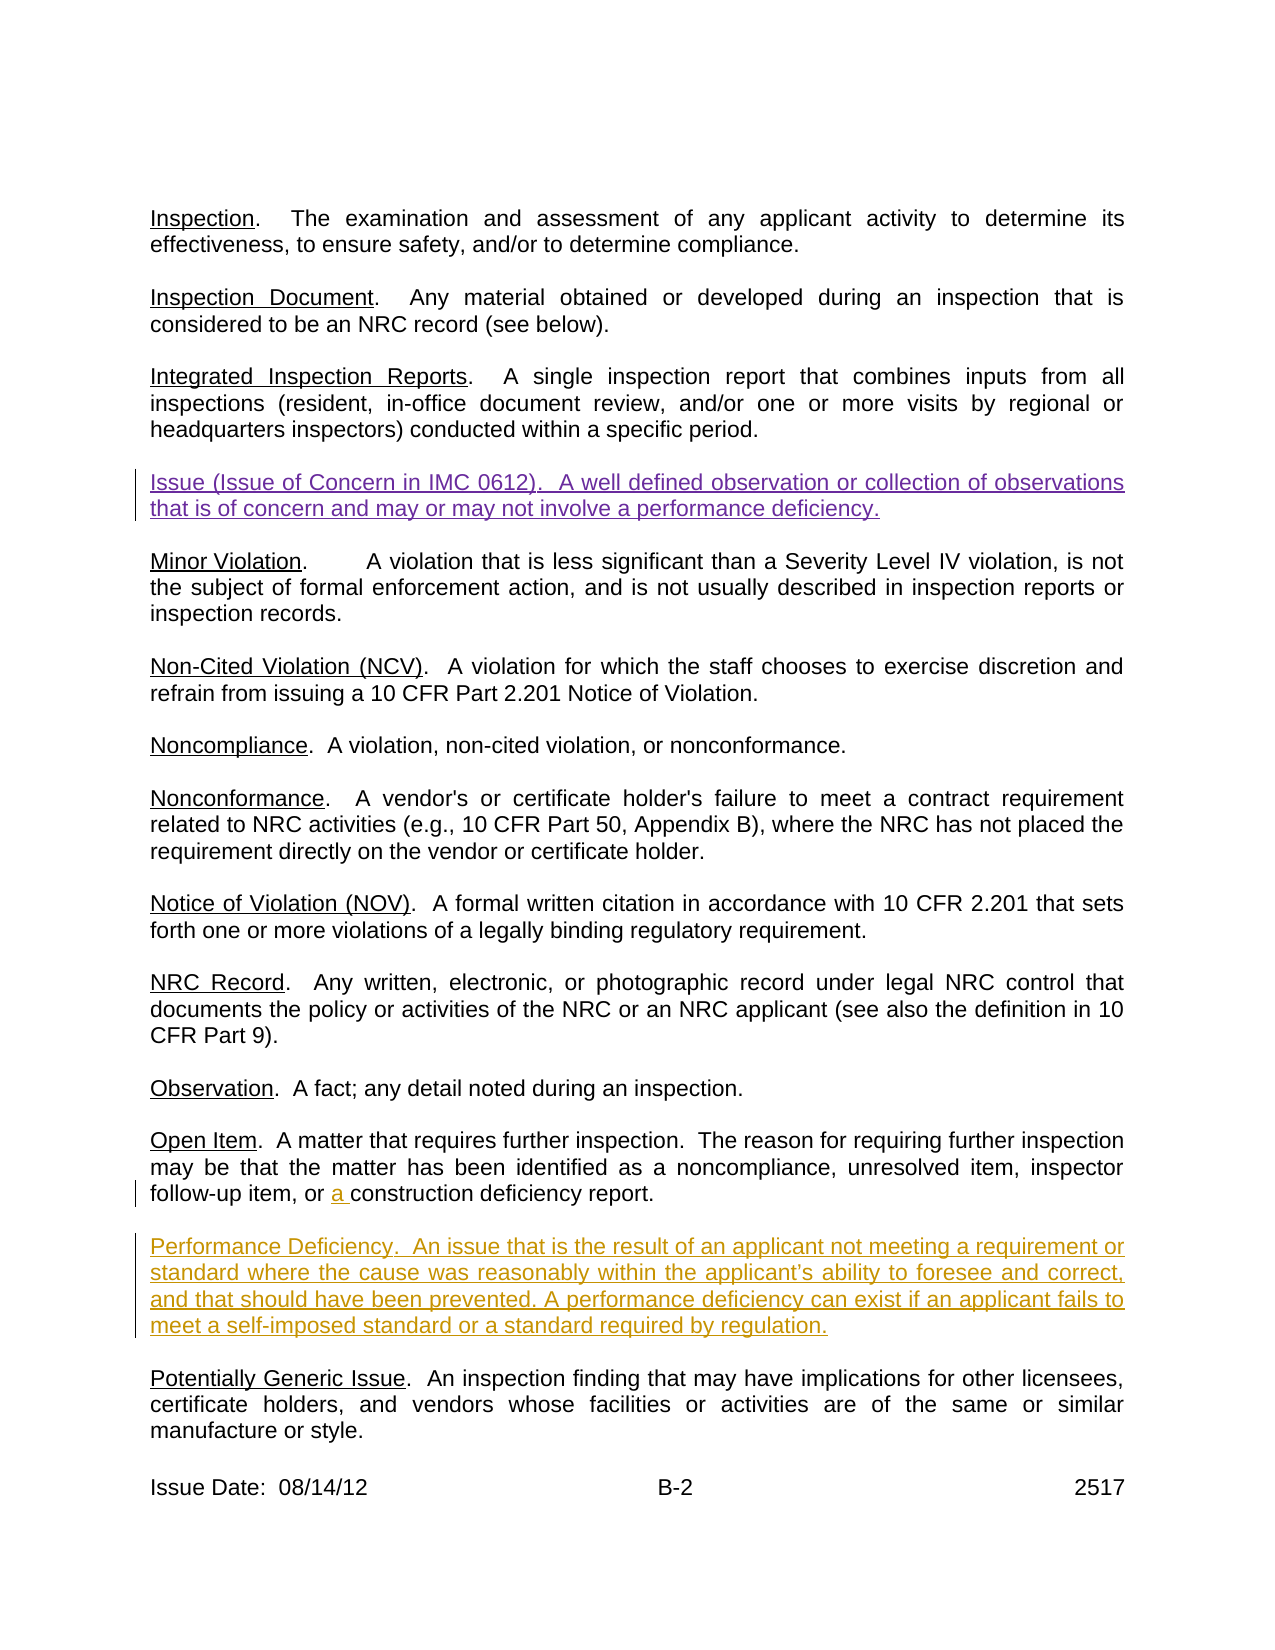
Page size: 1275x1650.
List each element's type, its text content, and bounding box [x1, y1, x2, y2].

text Nonconformance. A vendor's or certificate holder's failure to meet a contract requirement related to NRC activities (e.g., 10 CFR Part 50, Appendix B), where the NRC has not placed the requirement directly on the vendor or certificate holder. [150, 785, 1125, 864]
text Integrated Inspection Reports. A single inspection report that combines inputs from all inspections (resident, in-office document review, and/or one or more visits by regional or headquarters inspectors) conducted within a specific period. [150, 363, 1125, 442]
text Inspection. The examination and assessment of any applicant activity to determine its effectiveness, to ensure safety, and/or to determine compliance. [150, 205, 1125, 258]
text Inspection Document. Any material obtained or developed during an inspection that is considered to be an NRC record (see below). [150, 284, 1125, 337]
text Noncompliance. A violation, non-cited violation, or nonconformance. [150, 732, 1125, 758]
text Observation. A fact; any detail noted during an inspection. [150, 1075, 1125, 1101]
text Notice of Violation (NOV). A formal written citation in accordance with 10 CFR 2.201 that sets forth one or more violations of a legally binding regulatory requirement. [150, 890, 1125, 943]
text Open Item. A matter that requires further inspection. The reason for requiring further inspection may be that the matter has been identified as a noncompliance, unresolved item, inspector follow-up item, or construction deficiency report. [150, 1127, 1125, 1207]
text NRC Record. Any written, electronic, or photographic record under legal NRC control that documents the policy or activities of the NRC or an NRC applicant (see also the definition in 10 CFR Part 9). [150, 969, 1125, 1048]
text Minor Violation. A violation that is less significant than a Severity Level IV violation, is not the subject of formal enforcement action, and is not usually described in inspection reports or inspection records. [150, 548, 1125, 627]
text Non-Cited Violation (NCV). A violation for which the staff chooses to exercise discretion and refrain from issuing a 10 CFR Part 2.201 Notice of Violation. [150, 653, 1125, 706]
text Potentially Generic Issue. An inspection finding that may have implications for other licensees, certificate holders, and vendors whose facilities or activities are of the same or similar manufacture or style. [150, 1365, 1125, 1444]
